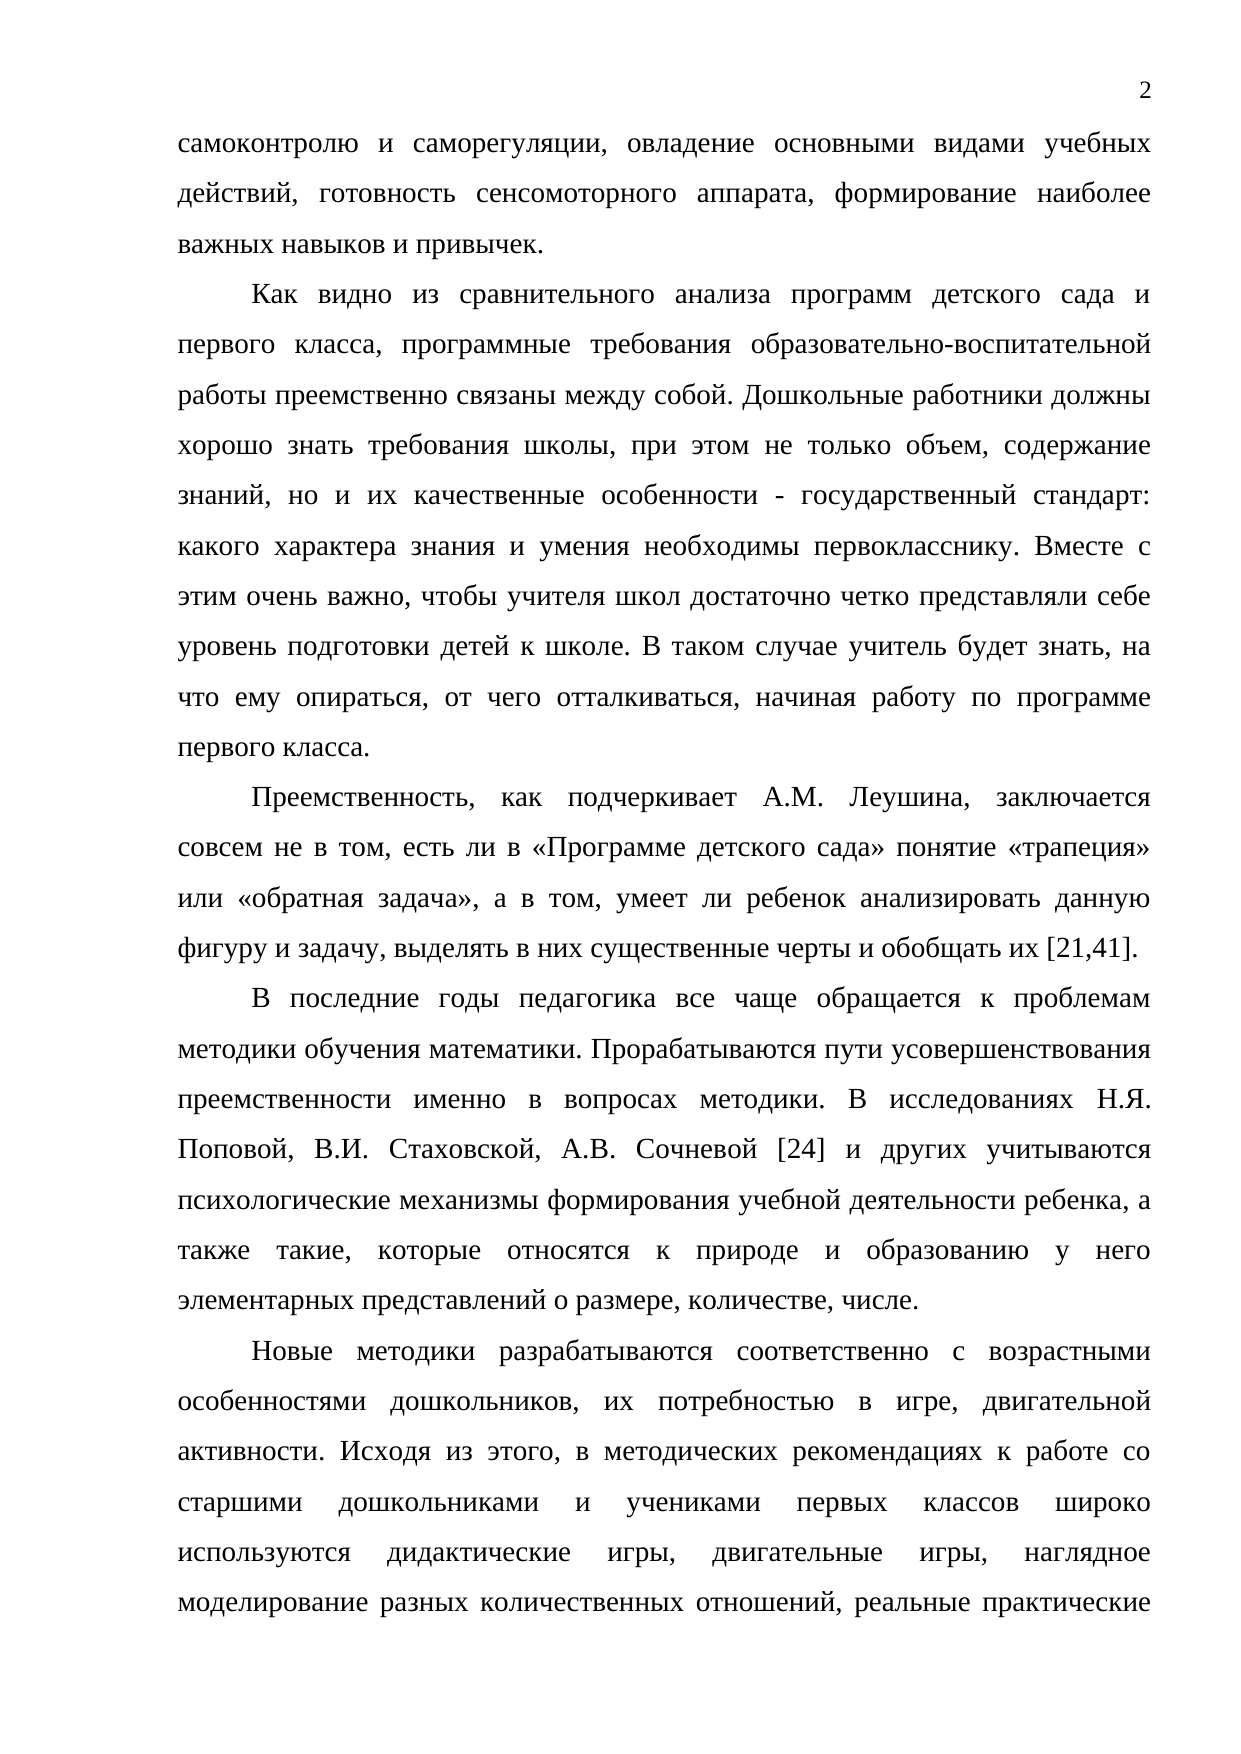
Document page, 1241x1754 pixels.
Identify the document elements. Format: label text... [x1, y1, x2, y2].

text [177, 1333, 1152, 1618]
text Как видно из сравнительного анализа программ детского сада и первого класса, программные требования образовательно-воспитательной работы преемственно связаны между собой. Дошкольные работники должны хорошо знать требования школы, при этом не только объем, содержание знаний, но и их качественные особенности - государственный стандарт: какого характера знания и умения необходимы первокласснику. Вместе с этим очень важно, чтобы учителя школ достаточно четко представляли себе уровень подготовки детей к школе. В таком случае учитель будет знать, на что ему опираться, от чего отталкиваться, начиная работу по программе первого класса. [177, 276, 1152, 762]
text Преемственность, как подчеркивает А.М. Леушина, заключается совсем не в том, есть ли в «Программе детского сада» понятие «трапеция» или «обратная задача», а в том, умеет ли ребенок анализировать данную фигуру и задачу, выделять в них существенные черты и обобщать их [21,41]. [177, 779, 1152, 964]
text В последние годы педагогика все чаще обращается к проблемам методики обучения математики. Прорабатываются пути усовершенствования преемственности именно в вопросах методики. В исследованиях Н.Я. Поповой, В.И. Стаховской, А.В. Сочневой [24] и других учитываются психологические механизмы формирования учебной деятельности ребенка, а также такие, которые относятся к природе и образованию у него элементарных представлений о размере, количестве, числе. [177, 981, 1152, 1316]
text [177, 125, 1152, 259]
